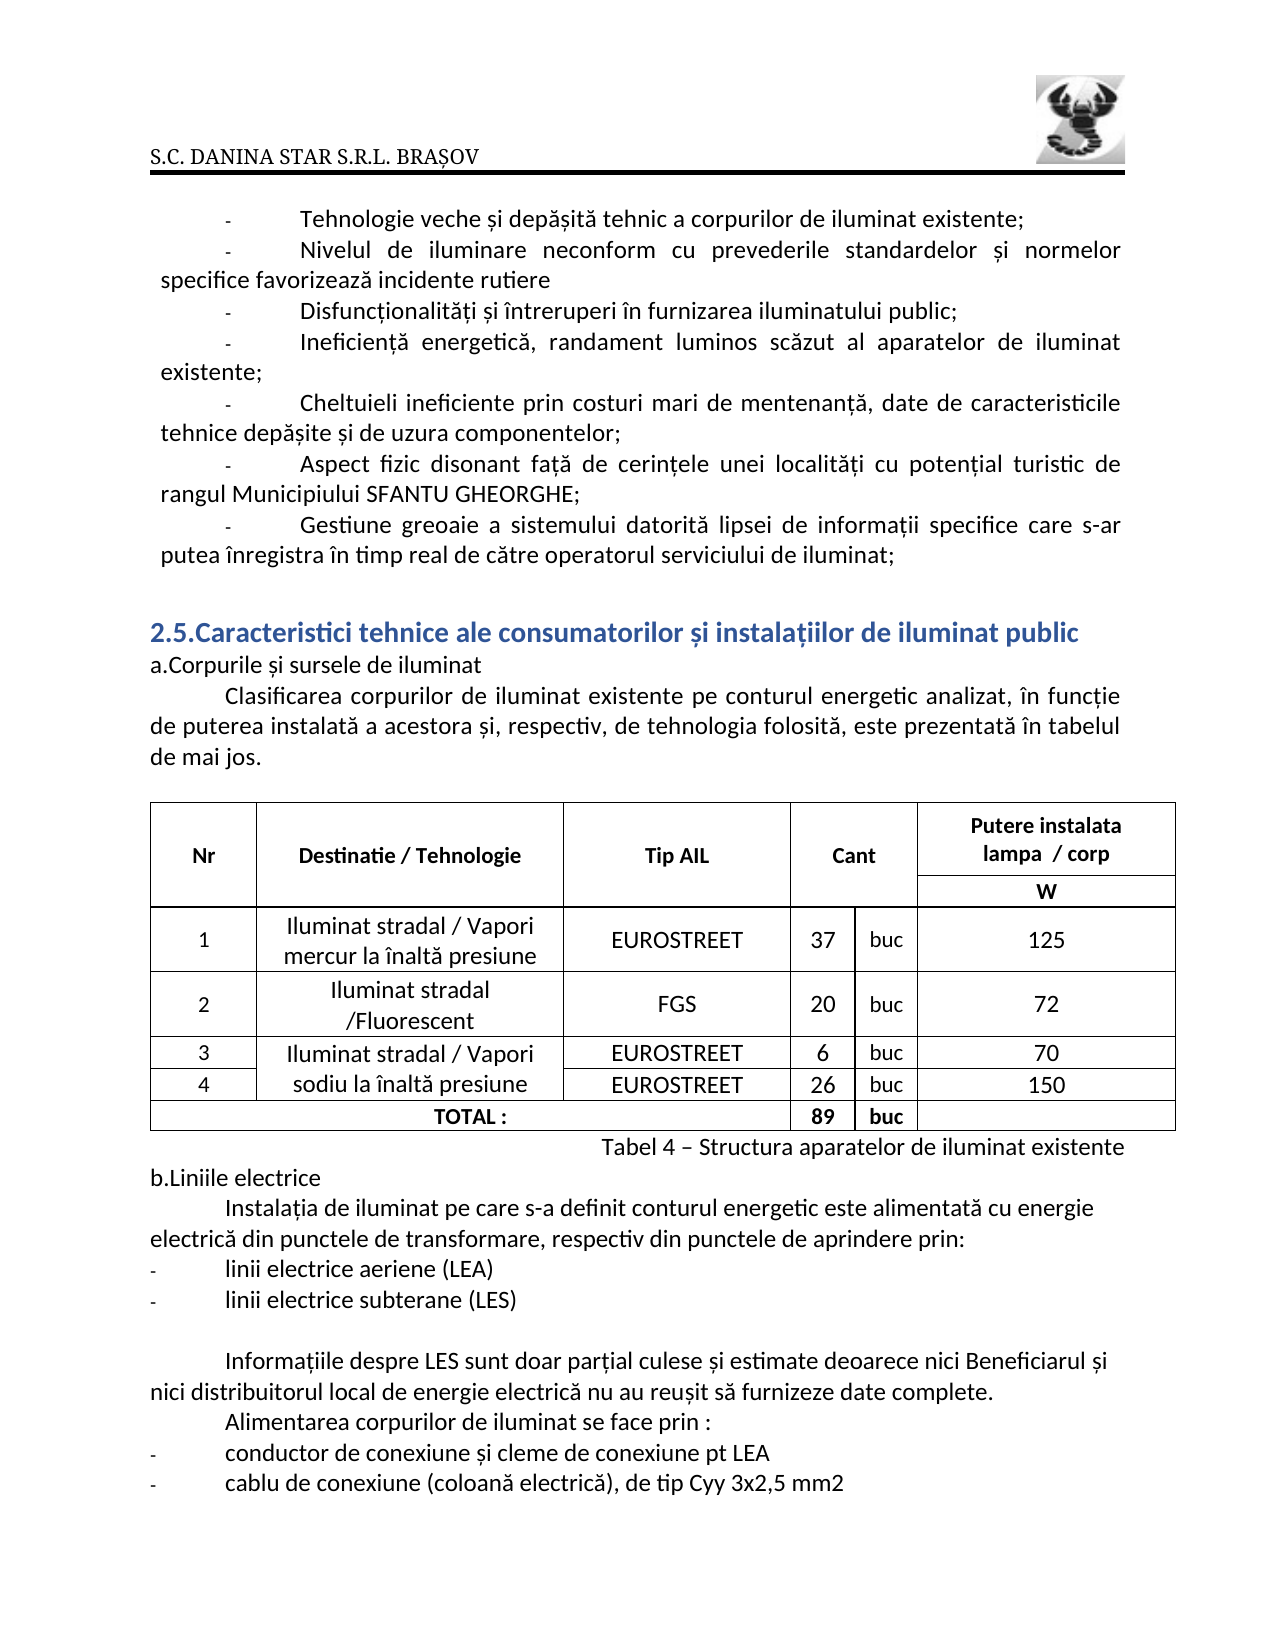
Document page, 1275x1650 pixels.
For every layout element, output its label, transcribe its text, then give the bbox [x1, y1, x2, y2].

table_cell 125 [918, 908, 1175, 971]
table_cell [918, 1101, 1175, 1130]
table_cell 89 [791, 1101, 854, 1130]
table_cell 3 [151, 1037, 256, 1068]
table_cell EUROSTREET [564, 1037, 790, 1068]
table_cell Iluminat stradal / Vapori mercur la înaltă presiune [257, 908, 563, 971]
table_cell 150 [918, 1069, 1175, 1100]
table_cell 2 [151, 972, 256, 1036]
subtitle 2.5.Caracteristici tehnice ale consumatorilor și instalațiilor de iluminat public [150, 614, 1125, 649]
text b.Liniile electrice [150, 1162, 1125, 1192]
text a.Corpurile și sursele de iluminat [150, 649, 1125, 680]
table_cell 72 [918, 972, 1175, 1036]
table_cell 6 [791, 1037, 854, 1068]
list Cheltuieli ineficiente prin costuri mari de mentenanţă, date de caracteristicile tehnice depăşite şi de uzura componentelor; [160, 387, 1123, 448]
list Disfuncţionalităţi şi întreruperi în furnizarea iluminatului public; [160, 295, 1123, 326]
table_cell EUROSTREET [564, 1069, 790, 1100]
text Instalația de iluminat pe care s-a definit conturul energetic este alimentată cu energie electrică din punctele de transformare, respectiv din punctele de aprindere prin: [150, 1192, 1125, 1253]
list linii electrice aeriene (LEA) [150, 1253, 1125, 1284]
table_header Nr [151, 803, 256, 906]
table_cell buc [856, 972, 917, 1036]
table_cell 70 [918, 1037, 1175, 1068]
table_cell buc [856, 908, 917, 971]
table_cell Iluminat stradal /Fluorescent [257, 972, 563, 1036]
list Ineficienţă energetică, randament luminos scăzut al aparatelor de iluminat existente; [160, 326, 1123, 387]
table_cell TOTAL : [151, 1101, 790, 1130]
list conductor de conexiune și cleme de conexiune pt LEA [150, 1437, 1125, 1467]
table_cell Iluminat stradal / Vapori sodiu la înaltă presiune [257, 1037, 563, 1100]
picture [1036, 75, 1125, 164]
table_cell W [918, 876, 1175, 906]
list Tehnologie veche şi depăşită tehnic a corpurilor de iluminat existente; [160, 204, 1123, 234]
table_cell buc [856, 1101, 917, 1130]
table_header Destinatie / Tehnologie [257, 803, 563, 906]
list Aspect fizic disonant faţă de cerinţele unei localităţi cu potenţial turistic de rangul Municipiului SFANTU GHEORGHE; [160, 448, 1123, 509]
list Nivelul de iluminare neconform cu prevederile standardelor şi normelor specifice favorizează incidente rutiere [160, 234, 1123, 295]
text Alimentarea corpurilor de iluminat se face prin : [150, 1406, 1125, 1437]
table_cell 4 [151, 1069, 256, 1100]
list Gestiune greoaie a sistemului datorită lipsei de informaţii specifice care s-ar putea înregistra în timp real de către operatorul serviciului de iluminat; [160, 509, 1123, 570]
table_cell 1 [151, 908, 256, 971]
table_cell FGS [564, 972, 790, 1036]
list cablu de conexiune (coloană electrică), de tip Cyy 3x2,5 mm2 [150, 1467, 1125, 1498]
table_cell buc [856, 1069, 917, 1100]
text Tabel 4 – Structura aparatelor de iluminat existente [150, 1131, 1125, 1162]
table_cell EUROSTREET [564, 908, 790, 971]
table_cell buc [856, 1037, 917, 1068]
text Informațiile despre LES sunt doar parțial culese și estimate deoarece nici Beneficiarul și nici distribuitorul local de energie electrică nu au reușit să furnizeze date complete. [150, 1345, 1125, 1406]
table_cell 20 [791, 972, 854, 1036]
table_cell 26 [791, 1069, 854, 1100]
table_header Tip AIL [564, 803, 790, 906]
table_header Putere instalata lampa / corp [918, 803, 1175, 875]
list linii electrice subterane (LES) [150, 1284, 1125, 1314]
text Clasificarea corpurilor de iluminat existente pe conturul energetic analizat, în funcţie de puterea instalată a acestora şi, respectiv, de tehnologia folosită, este prezentată în tabelul de mai jos. [150, 680, 1123, 772]
table_header Cant [791, 803, 917, 906]
table_cell 37 [791, 908, 854, 971]
